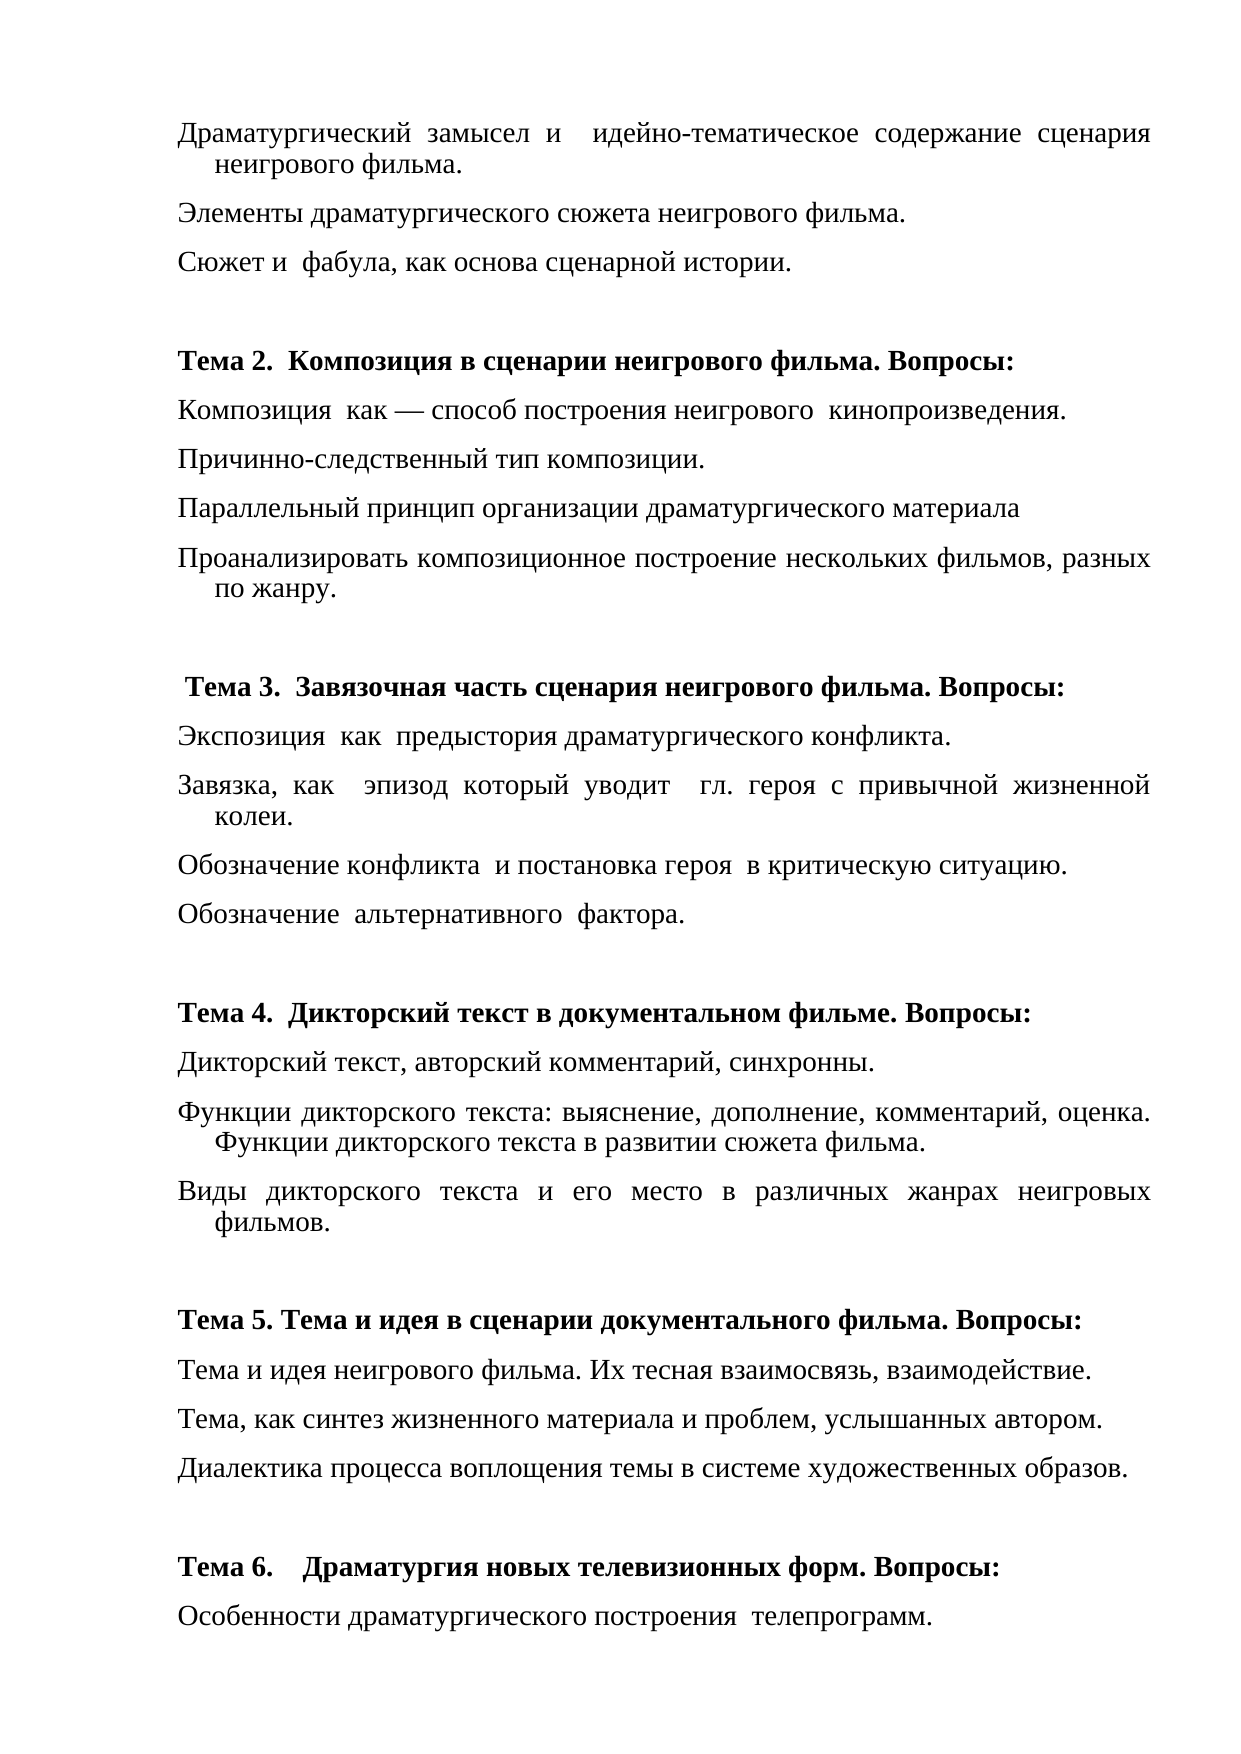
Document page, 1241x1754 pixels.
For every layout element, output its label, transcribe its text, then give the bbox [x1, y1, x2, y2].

text Тема, как синтез жизненного материала и проблем, услышанных автором. [177, 1404, 1152, 1434]
text Особенности драматургического построения телепрограмм. [177, 1601, 1152, 1632]
text Тема 2. Композиция в сценарии неигрового фильма. Вопросы: [177, 346, 1152, 376]
text Тема 6. Драматургия новых телевизионных форм. Вопросы: [177, 1552, 1152, 1582]
text Обозначение конфликта и постановка героя в критическую ситуацию. [177, 850, 1152, 881]
text Композиция как — способ построения неигрового кинопроизведения. [177, 395, 1152, 426]
text Тема 5. Тема и идея в сценарии документального фильма. Вопросы: [177, 1305, 1152, 1336]
text Функции дикторского текста: выяснение, дополнение, комментарий, оценка. Функции дикторского текста в развитии сюжета фильма. [177, 1097, 1152, 1158]
text Экспозиция как предыстория драматургического конфликта. [177, 721, 1152, 752]
text Драматургический замысел и идейно-тематическое содержание сценария неигрового фильма. [177, 118, 1152, 179]
text Тема и идея неигрового фильма. Их тесная взаимосвязь, взаимодействие. [177, 1355, 1152, 1385]
text Тема 4. Дикторский текст в документальном фильме. Вопросы: [177, 998, 1152, 1028]
text Параллельный принцип организации драматургического материала [177, 493, 1152, 524]
text Проанализировать композиционное построение нескольких фильмов, разных по жанру. [177, 543, 1152, 604]
text Завязка, как эпизод который уводит гл. героя с привычной жизненной колеи. [177, 770, 1152, 831]
text Сюжет и фабула, как основа сценарной истории. [177, 247, 1152, 278]
text Обозначение альтернативного фактора. [177, 899, 1152, 930]
text Дикторский текст, авторский комментарий, синхронны. [177, 1047, 1152, 1078]
text Виды дикторского текста и его место в различных жанрах неигровых фильмов. [177, 1176, 1152, 1237]
text Элементы драматургического сюжета неигрового фильма. [177, 198, 1152, 228]
text Тема 3. Завязочная часть сценария неигрового фильма. Вопросы: [177, 672, 1152, 702]
text Причинно-следственный тип композиции. [177, 444, 1152, 475]
text Диалектика процесса воплощения темы в системе художественных образов. [177, 1453, 1152, 1484]
